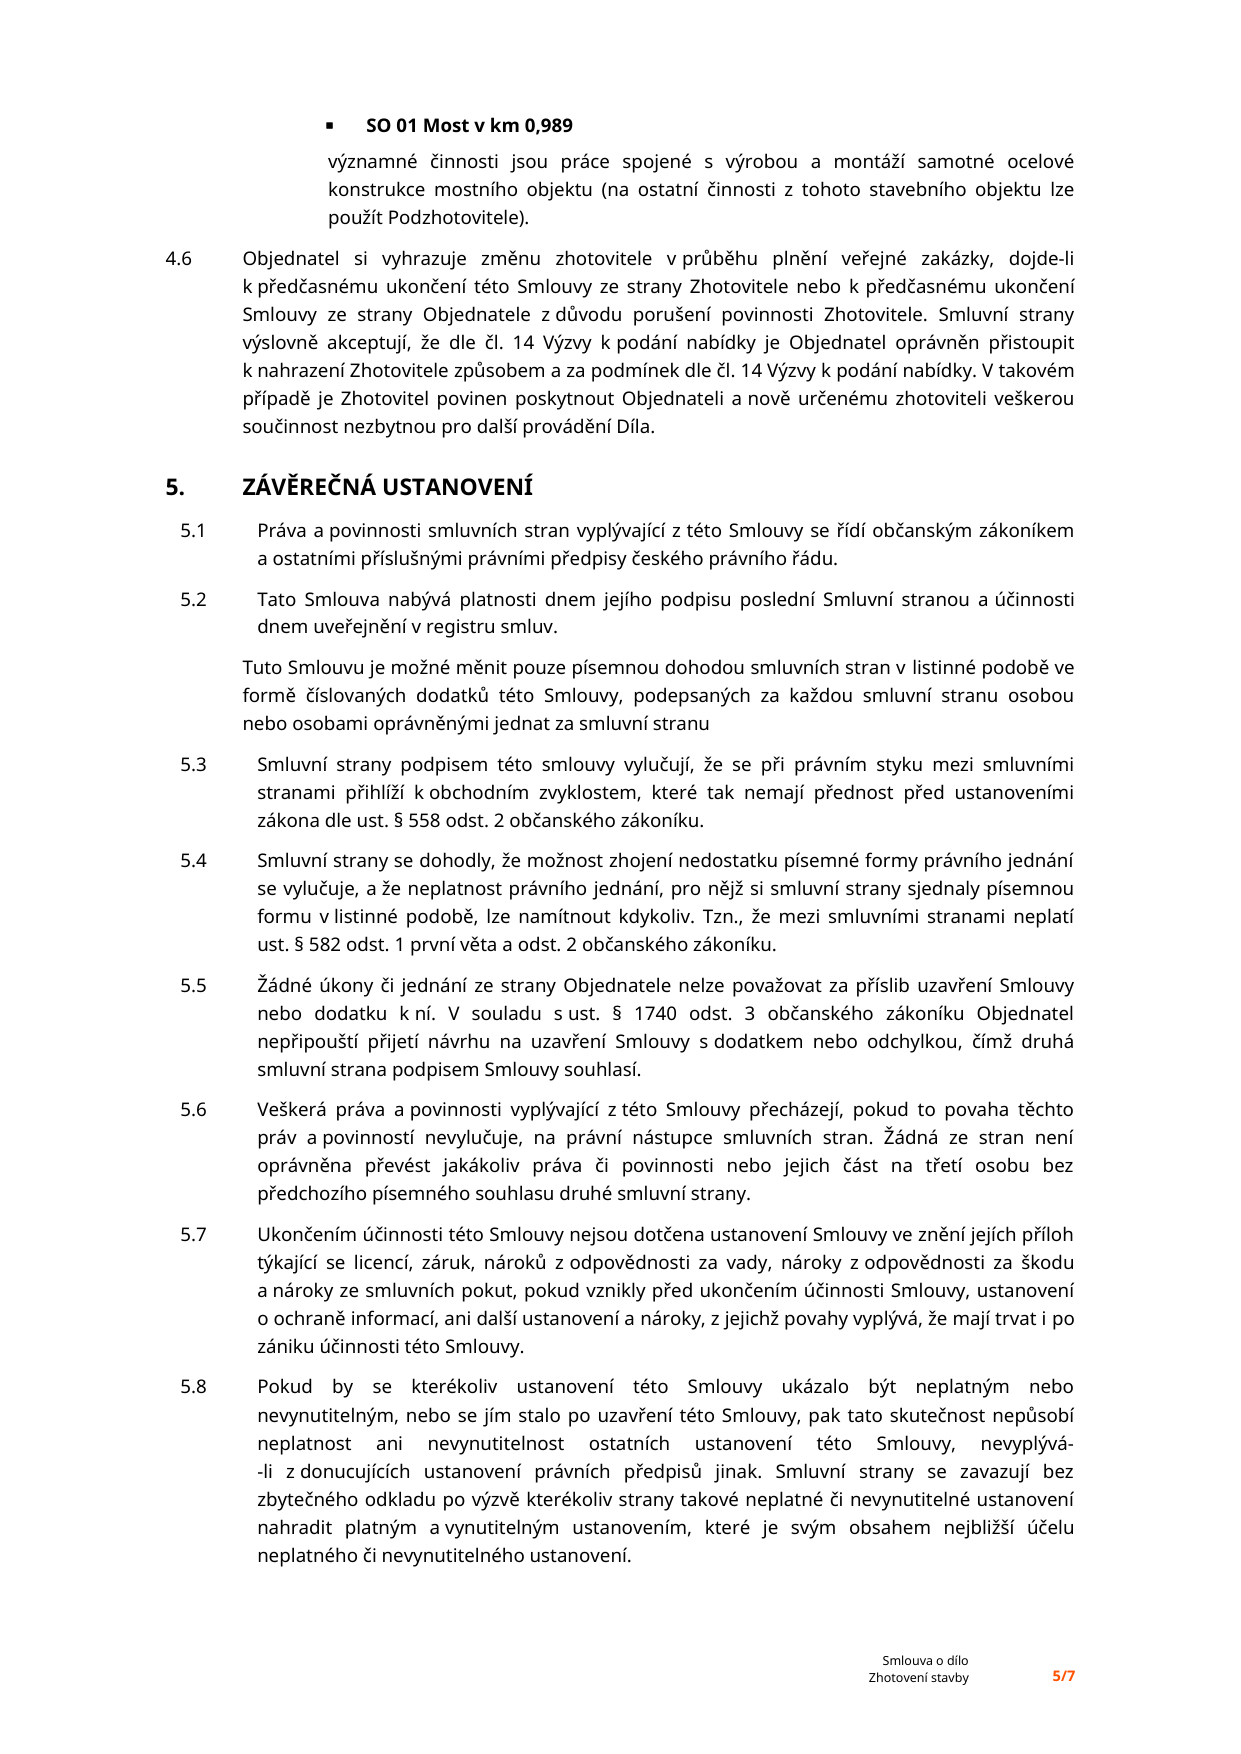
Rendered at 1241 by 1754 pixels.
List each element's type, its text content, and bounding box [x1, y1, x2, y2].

text Veškerá práva a povinnosti vyplývající z této Smlouvy přecházejí, pokud to povaha těchto práv a povinností nevylučuje, na právní nástupce smluvních stran. Žádná ze stran není oprávněna převést jakákoliv práva či povinnosti nebo jejich část na třetí osobu bez předchozího písemného souhlasu druhé smluvní strany. [180, 1097, 1075, 1206]
text Tato Smlouva nabývá platnosti dnem jejího podpisu poslední Smluvní stranou a účinnosti dnem uveřejnění v registru smluv. [180, 586, 1075, 639]
text Práva a povinnosti smluvních stran vyplývající z této Smlouvy se řídí občanským zákoníkem a ostatními příslušnými právními předpisy českého právního řádu. [180, 517, 1075, 571]
list významné činnosti jsou práce spojené s výrobou a montáží samotné ocelové konstrukce mostního objektu (na ostatní činnosti z tohoto stavebního objektu lze použít Podzhotovitele). [328, 148, 1075, 230]
text Smluvní strany podpisem této smlouvy vylučují, že se při právním styku mezi smluvními stranami přihlíží k obchodním zvyklostem, které tak nemají přednost před ustanoveními zákona dle ust. § 558 odst. 2 občanského zákoníku. [180, 751, 1075, 832]
text Pokud by se kterékoliv ustanovení této Smlouvy ukázalo být neplatným nebo nevynutitelným, nebo se jím stalo po uzavření této Smlouvy, pak tato skutečnost nepůsobí neplatnost ani nevynutitelnost ostatních ustanovení této Smlouvy, nevyplývá- -li z donucujících ustanovení právních předpisů jinak. Smluvní strany se zavazují bez zbytečného odkladu po výzvě kterékoliv strany takové neplatné či nevynutitelné ustanovení nahradit platným a vynutitelným ustanovením, které je svým obsahem nejbližší účelu neplatného či nevynutitelného ustanovení. [180, 1374, 1075, 1567]
text Objednatel si vyhrazuje změnu zhotovitele v průběhu plnění veřejné zakázky, dojde-li k předčasnému ukončení této Smlouvy ze strany Zhotovitele nebo k předčasnému ukončení Smlouvy ze strany Objednatele z důvodu porušení povinnosti Zhotovitele. Smluvní strany výslovně akceptují, že dle čl. 14 Výzvy k podání nabídky je Objednatel oprávněn přistoupit k nahrazení Zhotovitele způsobem a za podmínek dle čl. 14 Výzvy k podání nabídky. V takovém případě je Zhotovitel povinen poskytnout Objednateli a nově určenému zhotoviteli veškerou součinnost nezbytnou pro další provádění Díla. [165, 245, 1075, 439]
text ZÁVĚREČNÁ USTANOVENÍ [165, 470, 1075, 502]
text Žádné úkony či jednání ze strany Objednatele nelze považovat za příslib uzavření Smlouvy nebo dodatku k ní. V souladu s ust. § 1740 odst. 3 občanského zákoníku Objednatel nepřipouští přijetí návrhu na uzavření Smlouvy s dodatkem nebo odchylkou, čímž druhá smluvní strana podpisem Smlouvy souhlasí. [180, 972, 1075, 1082]
text Tuto Smlouvu je možné měnit pouze písemnou dohodou smluvních stran v listinné podobě ve formě číslovaných dodatků této Smlouvy, podepsaných za každou smluvní stranu osobou nebo osobami oprávněnými jednat za smluvní stranu [242, 654, 1075, 736]
text Smluvní strany se dohodly, že možnost zhojení nedostatku písemné formy právního jednání se vylučuje, a že neplatnost právního jednání, pro nějž si smluvní strany sjednaly písemnou formu v listinné podobě, lze namítnout kdykoliv. Tzn., že mezi smluvními stranami neplatí ust. § 582 odst. 1 první věta a odst. 2 občanského zákoníku. [180, 847, 1075, 957]
text SO 01 Most v km 0,989 [325, 112, 1075, 138]
text Ukončením účinnosti této Smlouvy nejsou dotčena ustanovení Smlouvy ve znění jejích příloh týkající se licencí, záruk, nároků z odpovědnosti za vady, nároky z odpovědnosti za škodu a nároky ze smluvních pokut, pokud vznikly před ukončením účinnosti Smlouvy, ustanovení o ochraně informací, ani další ustanovení a nároky, z jejichž povahy vyplývá, že mají trvat i po zániku účinnosti této Smlouvy. [180, 1221, 1075, 1359]
